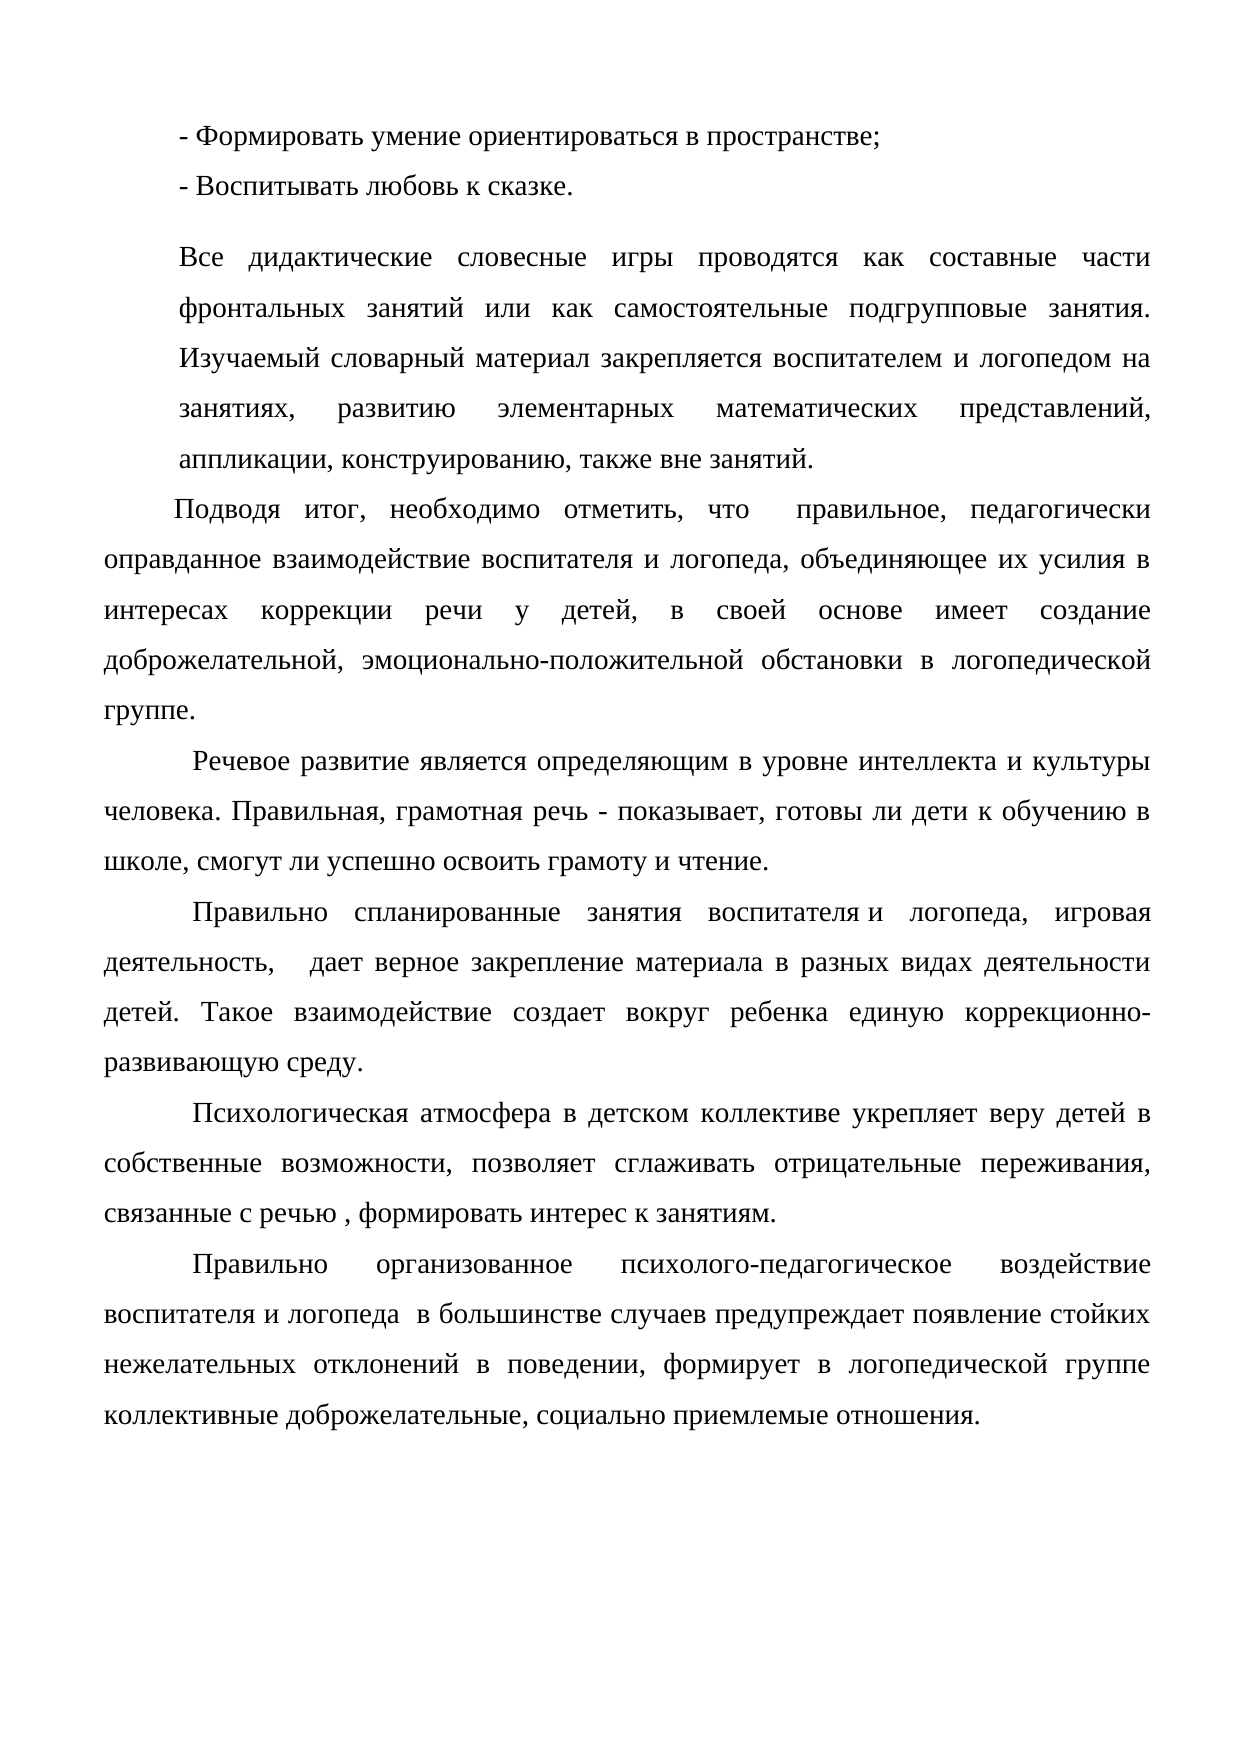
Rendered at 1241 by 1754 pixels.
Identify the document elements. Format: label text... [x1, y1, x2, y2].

text Правильно организованное психолого-педагогическое воздействие воспитателя и логопеда в большинстве случаев предупреждает появление стойких нежелательных отклонений в поведении, формирует в логопедической группе коллективные доброжелательные, социально приемлемые отношения. [103, 1246, 1152, 1430]
text Правильно спланированные занятия воспитателя и логопеда, игровая деятельность, дает верное закрепление материала в разных видах деятельности детей. Такое взаимодействие создает вокруг ребенка единую коррекционно-развивающую среду. [103, 894, 1152, 1078]
text Психологическая атмосфера в детском коллективе укрепляет веру детей в собственные возможности, позволяет сглаживать отрицательные переживания, связанные с речью , формировать интерес к занятиям. [103, 1095, 1152, 1229]
text Все дидактические словесные игры проводятся как составные части фронтальных занятий или как самостоятельные подгрупповые занятия. Изучаемый словарный материал закрепляется воспитателем и логопедом на занятиях, развитию элементарных математических представлений, аппликации, конструированию, также вне занятий. [178, 239, 1152, 474]
text Подводя итог, необходимо отметить, что правильное, педагогически оправданное взаимодействие воспитателя и логопеда, объединяющее их усилия в интересах коррекции речи у детей, в своей основе имеет создание доброжелательной, эмоционально-положительной обстановки в логопедической группе. [103, 491, 1152, 726]
text Речевое развитие является определяющим в уровне интеллекта и культуры человека. Правильная, грамотная речь - показывает, готовы ли дети к обучению в школе, смогут ли успешно освоить грамоту и чтение. [103, 743, 1152, 877]
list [141, 118, 1152, 202]
